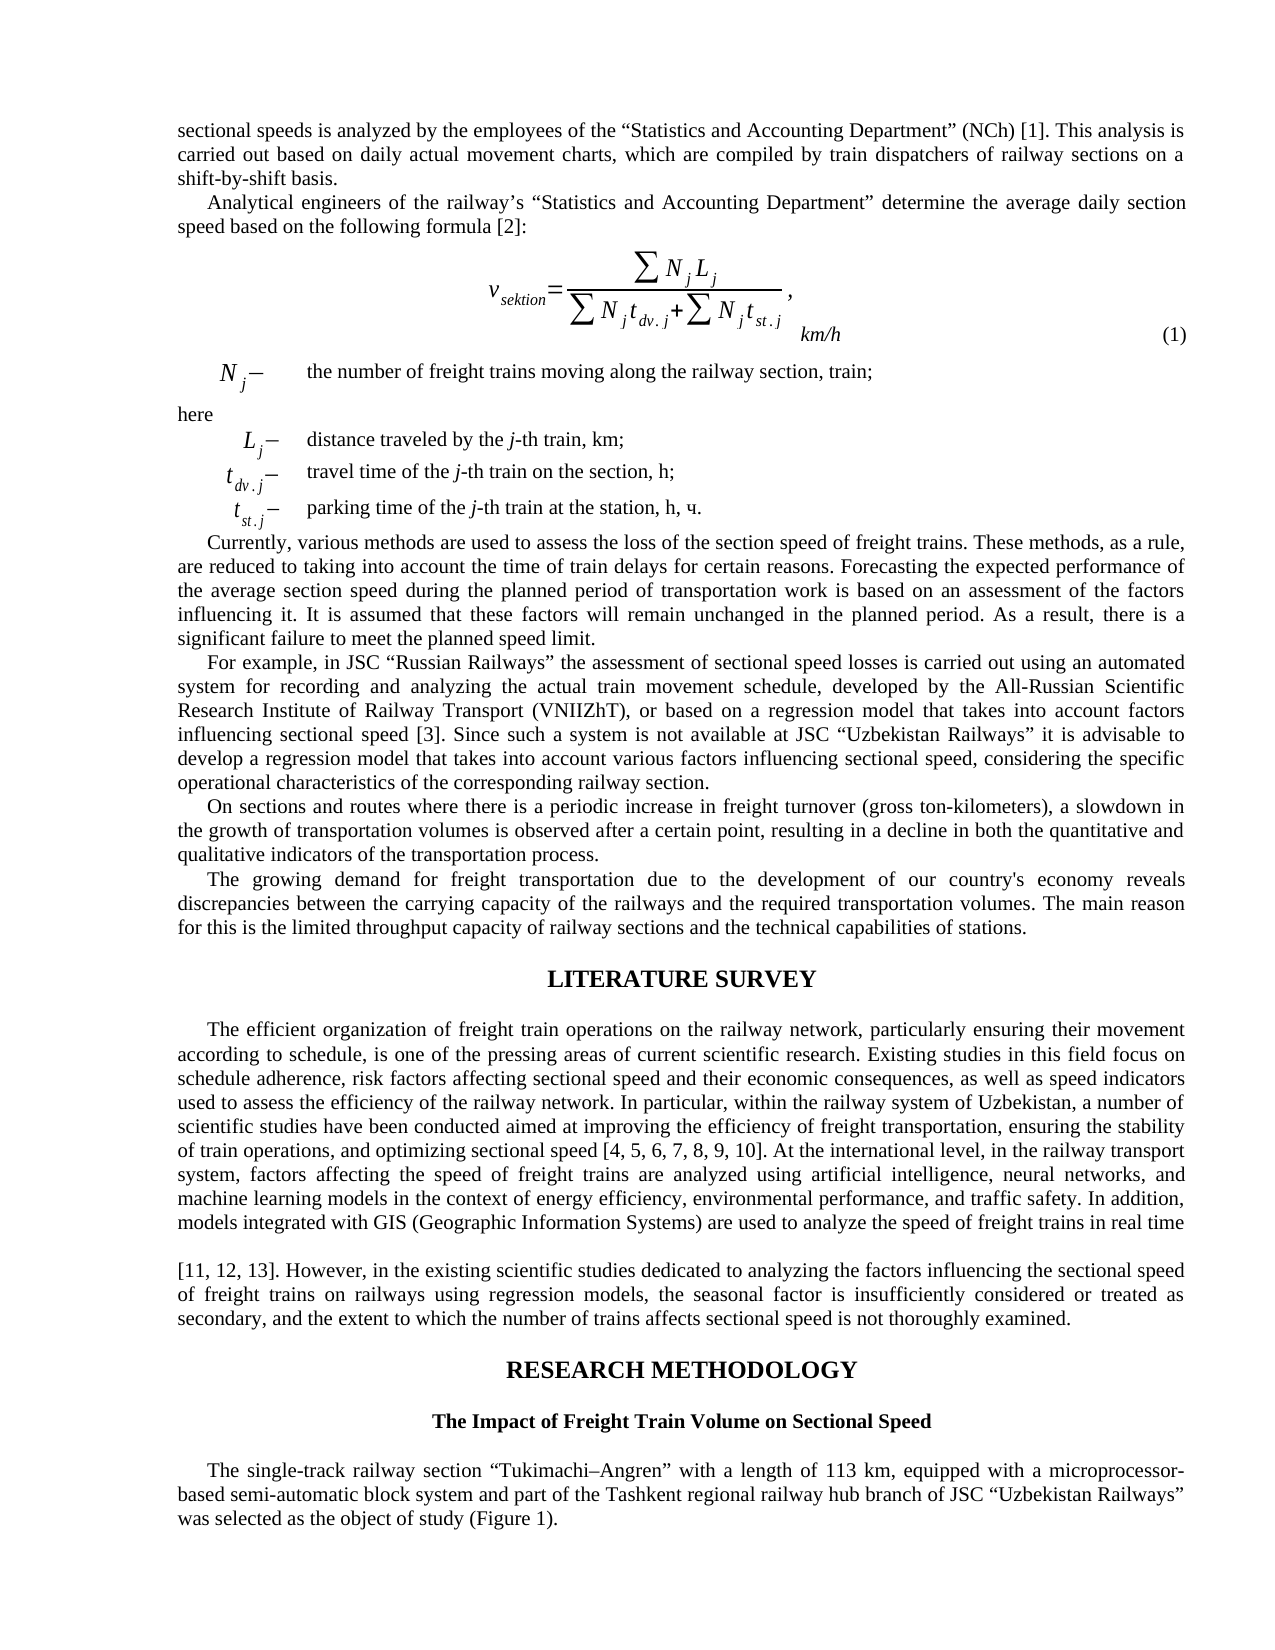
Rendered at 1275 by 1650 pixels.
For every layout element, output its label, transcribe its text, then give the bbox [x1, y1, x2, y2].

table_cell distance traveled by the j-th train, km; [295, 426, 1196, 459]
text The single-track railway section “Tukimachi–Angren” with a length of 113 km, equipped with a microprocessor-based semi-automatic block system and part of the Tashkent regional railway hub branch of JSC “Uzbekistan Railways” was selected as the object of study (Figure 1). [177, 1458, 1186, 1530]
text The growing demand for freight transportation due to the development of our country's economy reveals discrepancies between the carrying capacity of the railways and the required transportation volumes. The main reason for this is the limited throughput capacity of railway sections and the technical capabilities of stations. [177, 866, 1186, 939]
text Currently, various methods are used to assess the loss of the section speed of freight trains. These methods, as a rule, are reduced to taking into account the time of train delays for certain reasons. Forecasting the expected performance of the average section speed during the planned period of transportation work is based on an assessment of the factors influencing it. It is assumed that these factors will remain unchanged in the planned period. As a result, there is a significant failure to meet the planned speed limit. [177, 529, 1186, 650]
table_cell [166, 459, 295, 495]
table_cell parking time of the j-th train at the station, h, ч. [295, 495, 1196, 529]
text For example, in JSC “Russian Railways” the assessment of sectional speed losses is carried out using an automated system for recording and analyzing the actual train movement schedule, developed by the All-Russian Scientific Research Institute of Railway Transport (VNIIZhT), or based on a regression model that takes into account factors influencing sectional speed [3]. Since such a system is not available at JSC “Uzbekistan Railways” it is advisable to develop a regression model that takes into account various factors influencing sectional speed, considering the specific operational characteristics of the corresponding railway section. [177, 650, 1186, 794]
text On sections and routes where there is a periodic increase in freight turnover (gross ton-kilometers), a slowdown in the growth of transportation volumes is observed after a certain point, resulting in a decline in both the quantitative and qualitative indicators of the transportation process. [177, 794, 1186, 866]
table_header here [166, 359, 295, 426]
text Analytical engineers of the railway’s “Statistics and Accounting Department” determine the average daily section speed based on the following formula [2]: [177, 190, 1186, 238]
text The efficient organization of freight train operations on the railway network, particularly ensuring their movement according to schedule, is one of the pressing areas of current scientific research. Existing studies in this field focus on schedule adherence, risk factors affecting sectional speed and their economic consequences, as well as speed indicators used to assess the efficiency of the railway network. In particular, within the railway system of Uzbekistan, a number of scientific studies have been conducted aimed at improving the efficiency of freight transportation, ensuring the stability of train operations, and optimizing sectional speed [4, 5, 6, 7, 8, 9, 10]. At the international level, in the railway transport system, factors affecting the speed of freight trains are analyzed using artificial intelligence, neural networks, and machine learning models in the context of energy efficiency, environmental performance, and traffic safety. In addition, models integrated with GIS (Geographic Information Systems) are used to analyze the speed of freight trains in real time [11, 12, 13]. However, in the existing scientific studies dedicated to analyzing the factors influencing the sectional speed of freight trains on railways using regression models, the seasonal factor is insufficiently considered or treated as secondary, and the extent to which the number of trains affects sectional speed is not thoroughly examined. [177, 1017, 1186, 1330]
subtitle LITERATURE SURVEY [177, 964, 1186, 992]
text The Impact of Freight Train Volume on Sectional Speed [177, 1409, 1186, 1433]
text RESEARCH METHODOLOGY [177, 1355, 1186, 1384]
table_cell travel time of the j-th train on the section, h; [295, 459, 1196, 495]
table_header the number of freight trains moving along the railway section, train; [295, 359, 1196, 426]
table_cell [166, 495, 295, 529]
table_cell [166, 426, 295, 459]
text km/h (1) [177, 251, 1186, 346]
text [177, 118, 1186, 190]
